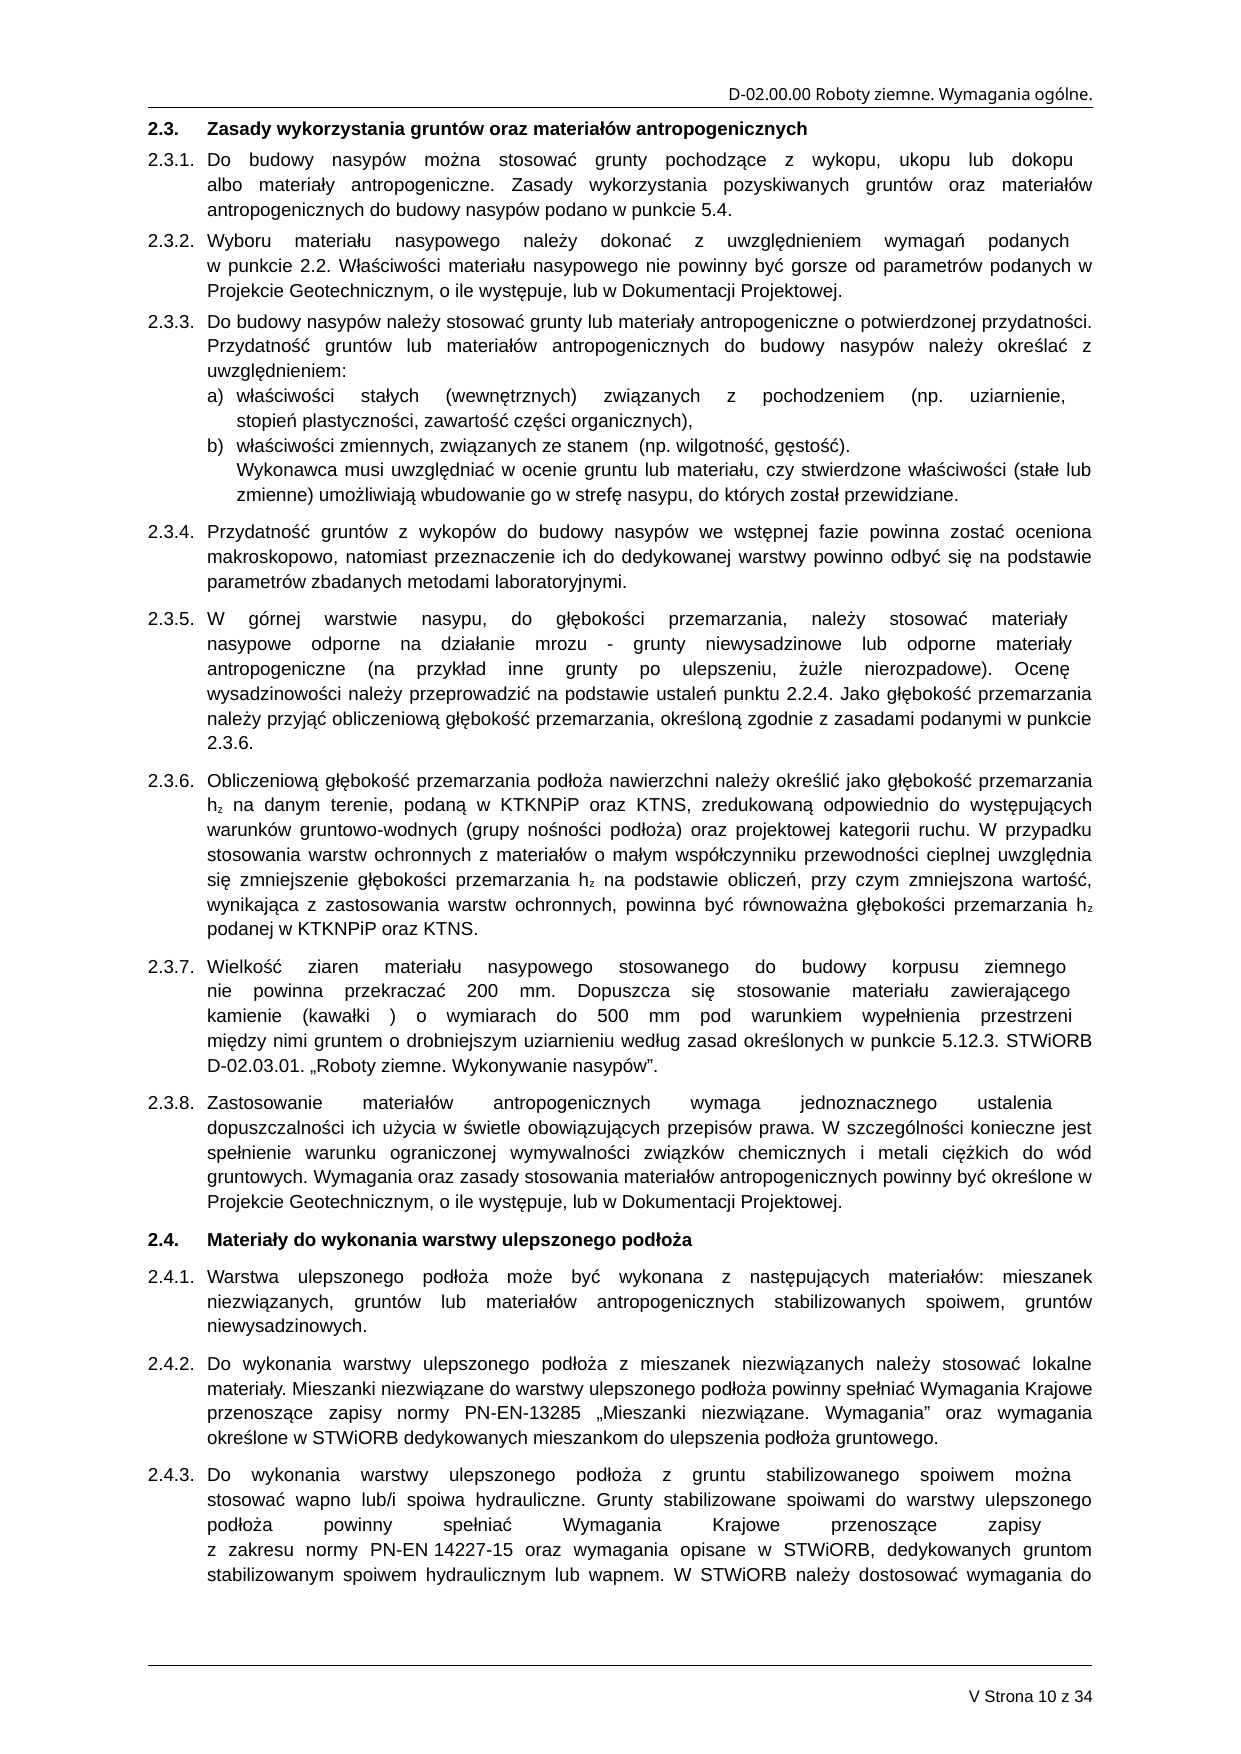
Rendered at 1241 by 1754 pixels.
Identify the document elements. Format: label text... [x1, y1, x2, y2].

list Warstwa ulepszonego podłoża może być wykonana z następujących materiałów: mieszanek niezwiązanych, gruntów lub materiałów antropogenicznych stabilizowanych spoiwem, gruntów niewysadzinowych. [148, 1266, 1092, 1337]
list Materiały do wykonania warstwy ulepszonego podłoża [148, 1228, 1092, 1250]
list właściwości stałych (wewnętrznych) związanych z pochodzeniem (np. uziarnienie, stopień plastyczności, zawartość części organicznych), [207, 385, 1092, 431]
list Zasady wykorzystania gruntów oraz materiałów antropogenicznych [148, 118, 1092, 140]
list właściwości zmiennych, związanych ze stanem (np. wilgotność, gęstość). [207, 434, 1092, 456]
list Wyboru materiału nasypowego należy dokonać z uwzględnieniem wymagań podanych w punkcie 2.2. Właściwości materiału nasypowego nie powinny być gorsze od parametrów podanych w Projekcie Geotechnicznym, o ile występuje, lub w Dokumentacji Projektowej. [148, 230, 1092, 301]
list W górnej warstwie nasypu, do głębokości przemarzania, należy stosować materiały nasypowe odporne na działanie mrozu - grunty niewysadzinowe lub odporne materiały antropogeniczne (na przykład inne grunty po ulepszeniu, żużle nierozpadowe). Ocenę wysadzinowości należy przeprowadzić na podstawie ustaleń punktu 2.2.4. Jako głębokość przemarzania należy przyjąć obliczeniową głębokość przemarzania, określoną zgodnie z zasadami podanymi w punkcie 2.3.6. [148, 608, 1092, 754]
list Zastosowanie materiałów antropogenicznych wymaga jednoznacznego ustalenia dopuszczalności ich użycia w świetle obowiązujących przepisów prawa. W szczególności konieczne jest spełnienie warunku ograniczonej wymywalności związków chemicznych i metali ciężkich do wód gruntowych. Wymagania oraz zasady stosowania materiałów antropogenicznych powinny być określone w Projekcie Geotechnicznym, o ile występuje, lub w Dokumentacji Projektowej. [148, 1092, 1092, 1213]
list Przydatność gruntów z wykopów do budowy nasypów we wstępnej fazie powinna zostać oceniona makroskopowo, natomiast przeznaczenie ich do dedykowanej warstwy powinno odbyć się na podstawie parametrów zbadanych metodami laboratoryjnymi. [148, 521, 1092, 592]
list Wykonawca musi uwzględniać w ocenie gruntu lub materiału, czy stwierdzone właściwości (stałe lub zmienne) umożliwiają wbudowanie go w strefę nasypu, do których został przewidziane. [236, 459, 1092, 506]
list Wielkość ziaren materiału nasypowego stosowanego do budowy korpusu ziemnego nie powinna przekraczać 200 mm. Dopuszcza się stosowanie materiału zawierającego kamienie (kawałki ) o wymiarach do 500 mm pod warunkiem wypełnienia przestrzeni między nimi gruntem o drobniejszym uziarnieniu według zasad określonych w punkcie 5.12.3. STWiORB D-02.03.01. „Roboty ziemne. Wykonywanie nasypów”. [148, 955, 1092, 1076]
list Do budowy nasypów można stosować grunty pochodzące z wykopu, ukopu lub dokopu albo materiały antropogeniczne. Zasady wykorzystania pozyskiwanych gruntów oraz materiałów antropogenicznych do budowy nasypów podano w punkcie 5.4. [148, 149, 1092, 220]
list Do wykonania warstwy ulepszonego podłoża z mieszanek niezwiązanych należy stosować lokalne materiały. Mieszanki niezwiązane do warstwy ulepszonego podłoża powinny spełniać Wymagania Krajowe przenoszące zapisy normy PN-EN-13285 „Mieszanki niezwiązane. Wymagania” oraz wymagania określone w STWiORB dedykowanych mieszankom do ulepszenia podłoża gruntowego. [148, 1352, 1092, 1448]
list Obliczeniową głębokość przemarzania podłoża nawierzchni należy określić jako głębokość przemarzania hz na danym terenie, podaną w KTKNPiP oraz KTNS, zredukowaną odpowiednio do występujących warunków gruntowo-wodnych (grupy nośności podłoża) oraz projektowej kategorii ruchu. W przypadku stosowania warstw ochronnych z materiałów o małym współczynniku przewodności cieplnej uwzględnia się zmniejszenie głębokości przemarzania hz na podstawie obliczeń, przy czym zmniejszona wartość, wynikająca z zastosowania warstw ochronnych, powinna być równoważna głębokości przemarzania hz podanej w KTKNPiP oraz KTNS. [148, 769, 1092, 940]
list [148, 1464, 1092, 1585]
list Do budowy nasypów należy stosować grunty lub materiały antropogeniczne o potwierdzonej przydatności. Przydatność gruntów lub materiałów antropogenicznych do budowy nasypów należy określać z uwzględnieniem: [148, 310, 1092, 382]
